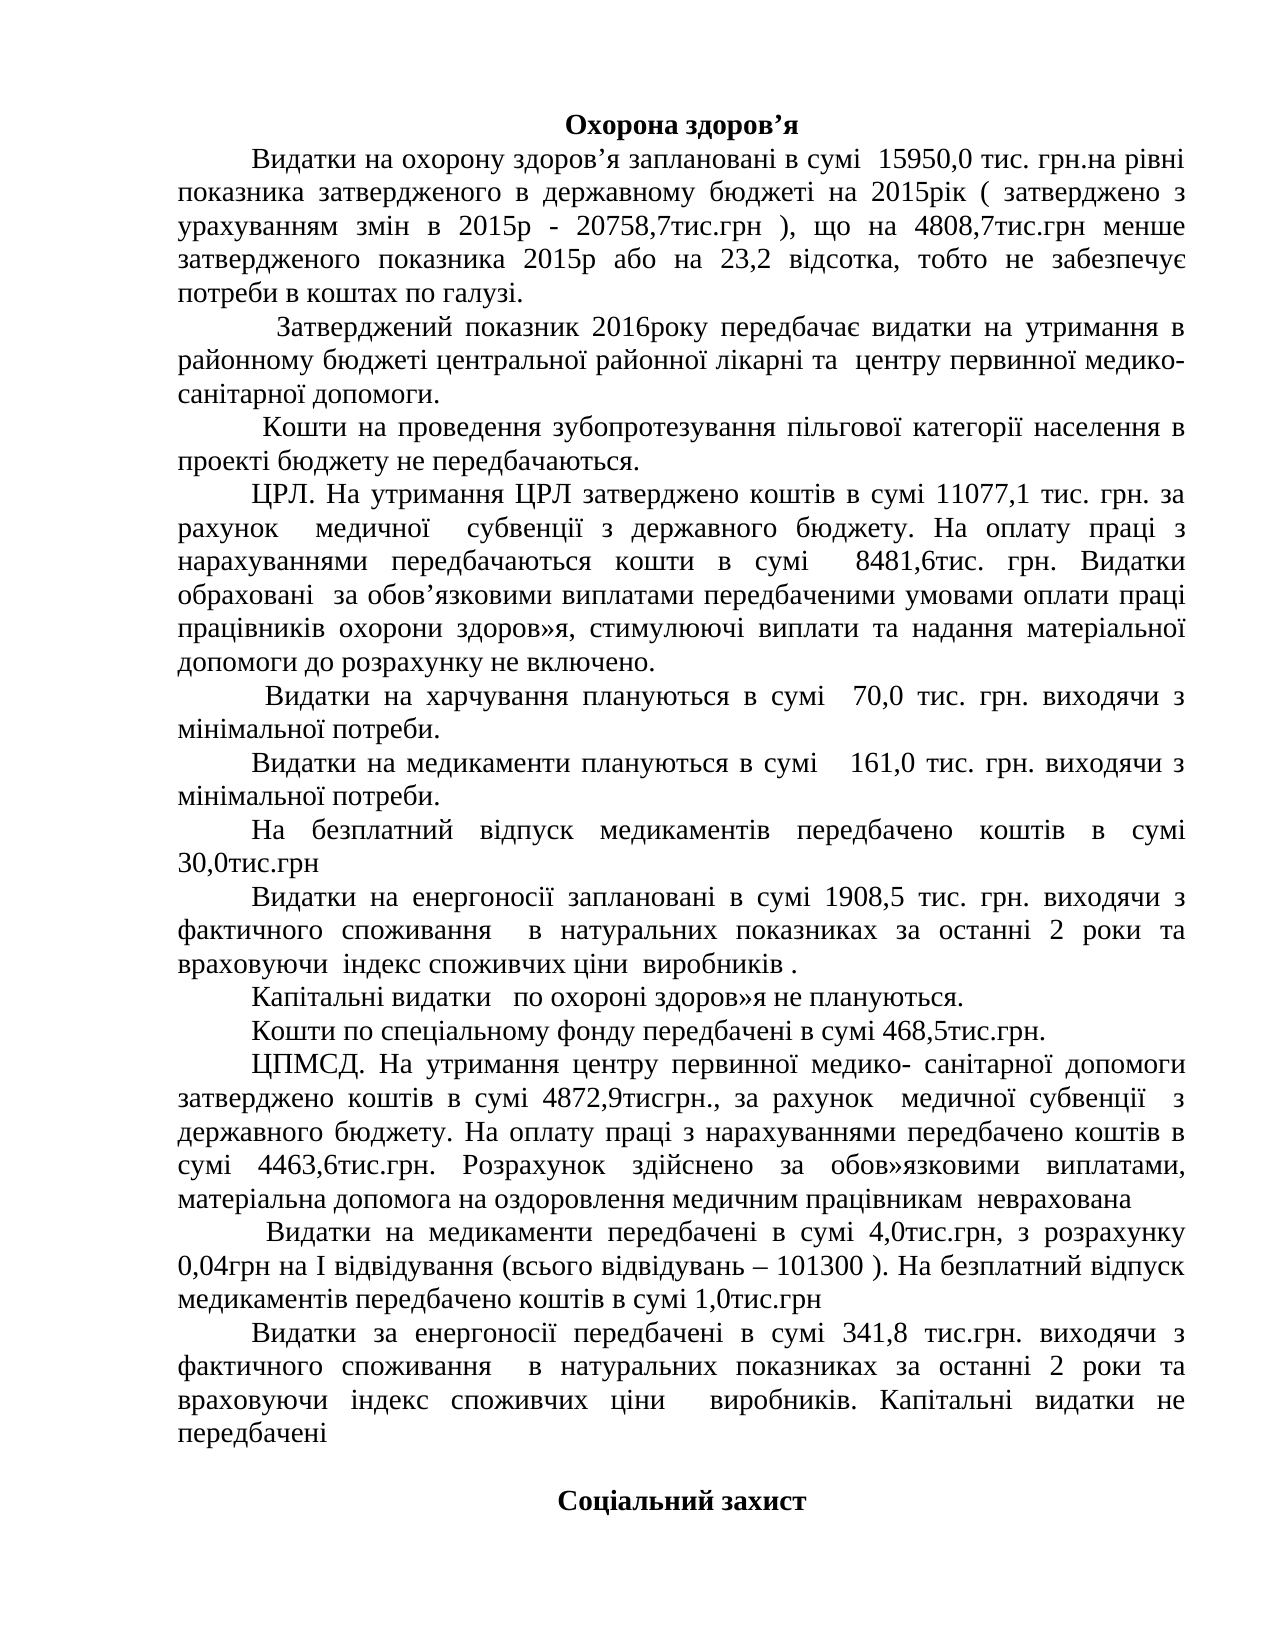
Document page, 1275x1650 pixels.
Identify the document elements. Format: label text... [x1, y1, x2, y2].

text Видатки за енергоносії передбачені в сумі 341,8 тис.грн. виходячи з фактичного споживання в натуральних показниках за останні 2 роки та враховуючи індекс споживчих ціни виробників. Капітальні видатки не передбачені [177, 1315, 1186, 1449]
text ЦРЛ. На утримання ЦРЛ затверджено коштів в сумі 11077,1 тис. грн. за рахунок медичної субвенції з державного бюджету. На оплату праці з нарахуваннями передбачаються кошти в сумі 8481,6тис. грн. Видатки обраховані за обов’язковими виплатами передбаченими умовами оплати праці працівників охорони здоров»я, стимулюючі виплати та надання матеріальної допомоги до розрахунку не включено. [177, 476, 1186, 678]
text Соціальний захист [177, 1483, 1186, 1516]
text Видатки на харчування плануються в сумі 70,0 тис. грн. виходячи з мінімальної потреби. [177, 678, 1186, 745]
text На безплатний відпуск медикаментів передбачено коштів в сумі 30,0тис.грн [177, 812, 1186, 879]
text ЦПМСД. На утримання центру первинної медико- санітарної допомоги затверджено коштів в сумі 4872,9тисгрн., за рахунок медичної субвенції з державного бюджету. На оплату праці з нарахуваннями передбачено коштів в сумі 4463,6тис.грн. Розрахунок здійснено за обов»язковими виплатами, матеріальна допомога на оздоровлення медичним працівникам неврахована [177, 1047, 1186, 1214]
text Затверджений показник 2016року передбачає видатки на утримання в районному бюджеті центральної районної лікарні та центру первинної медико-санітарної допомоги. [177, 309, 1186, 409]
text Видатки на енергоносії заплановані в сумі 1908,5 тис. грн. виходячи з фактичного споживання в натуральних показниках за останні 2 роки та враховуючи індекс споживчих ціни виробників . [177, 879, 1186, 979]
text Видатки на охорону здоров’я заплановані в сумі 15950,0 тис. грн.на рівні показника затвердженого в державному бюджеті на 2015рік ( затверджено з урахуванням змін в 2015р - 20758,7тис.грн ), що на 4808,7тис.грн менше затвердженого показника 2015р або на 23,2 відсотка, тобто не забезпечує потреби в коштах по галузі. [177, 141, 1186, 309]
text Капітальні видатки по охороні здоров»я не плануються. [177, 979, 1186, 1013]
text Видатки на медикаменти плануються в сумі 161,0 тис. грн. виходячи з мінімальної потреби. [177, 745, 1186, 812]
text Кошти на проведення зубопротезування пільгової категорії населення в проекті бюджету не передбачаються. [177, 409, 1186, 476]
text Охорона здоров’я [177, 107, 1186, 141]
text Кошти по спеціальному фонду передбачені в сумі 468,5тис.грн. [177, 1013, 1186, 1047]
text Видатки на медикаменти передбачені в сумі 4,0тис.грн, з розрахунку 0,04грн на І відвідування (всього відвідувань – 101300 ). На безплатний відпуск медикаментів передбачено коштів в сумі 1,0тис.грн [177, 1214, 1186, 1315]
